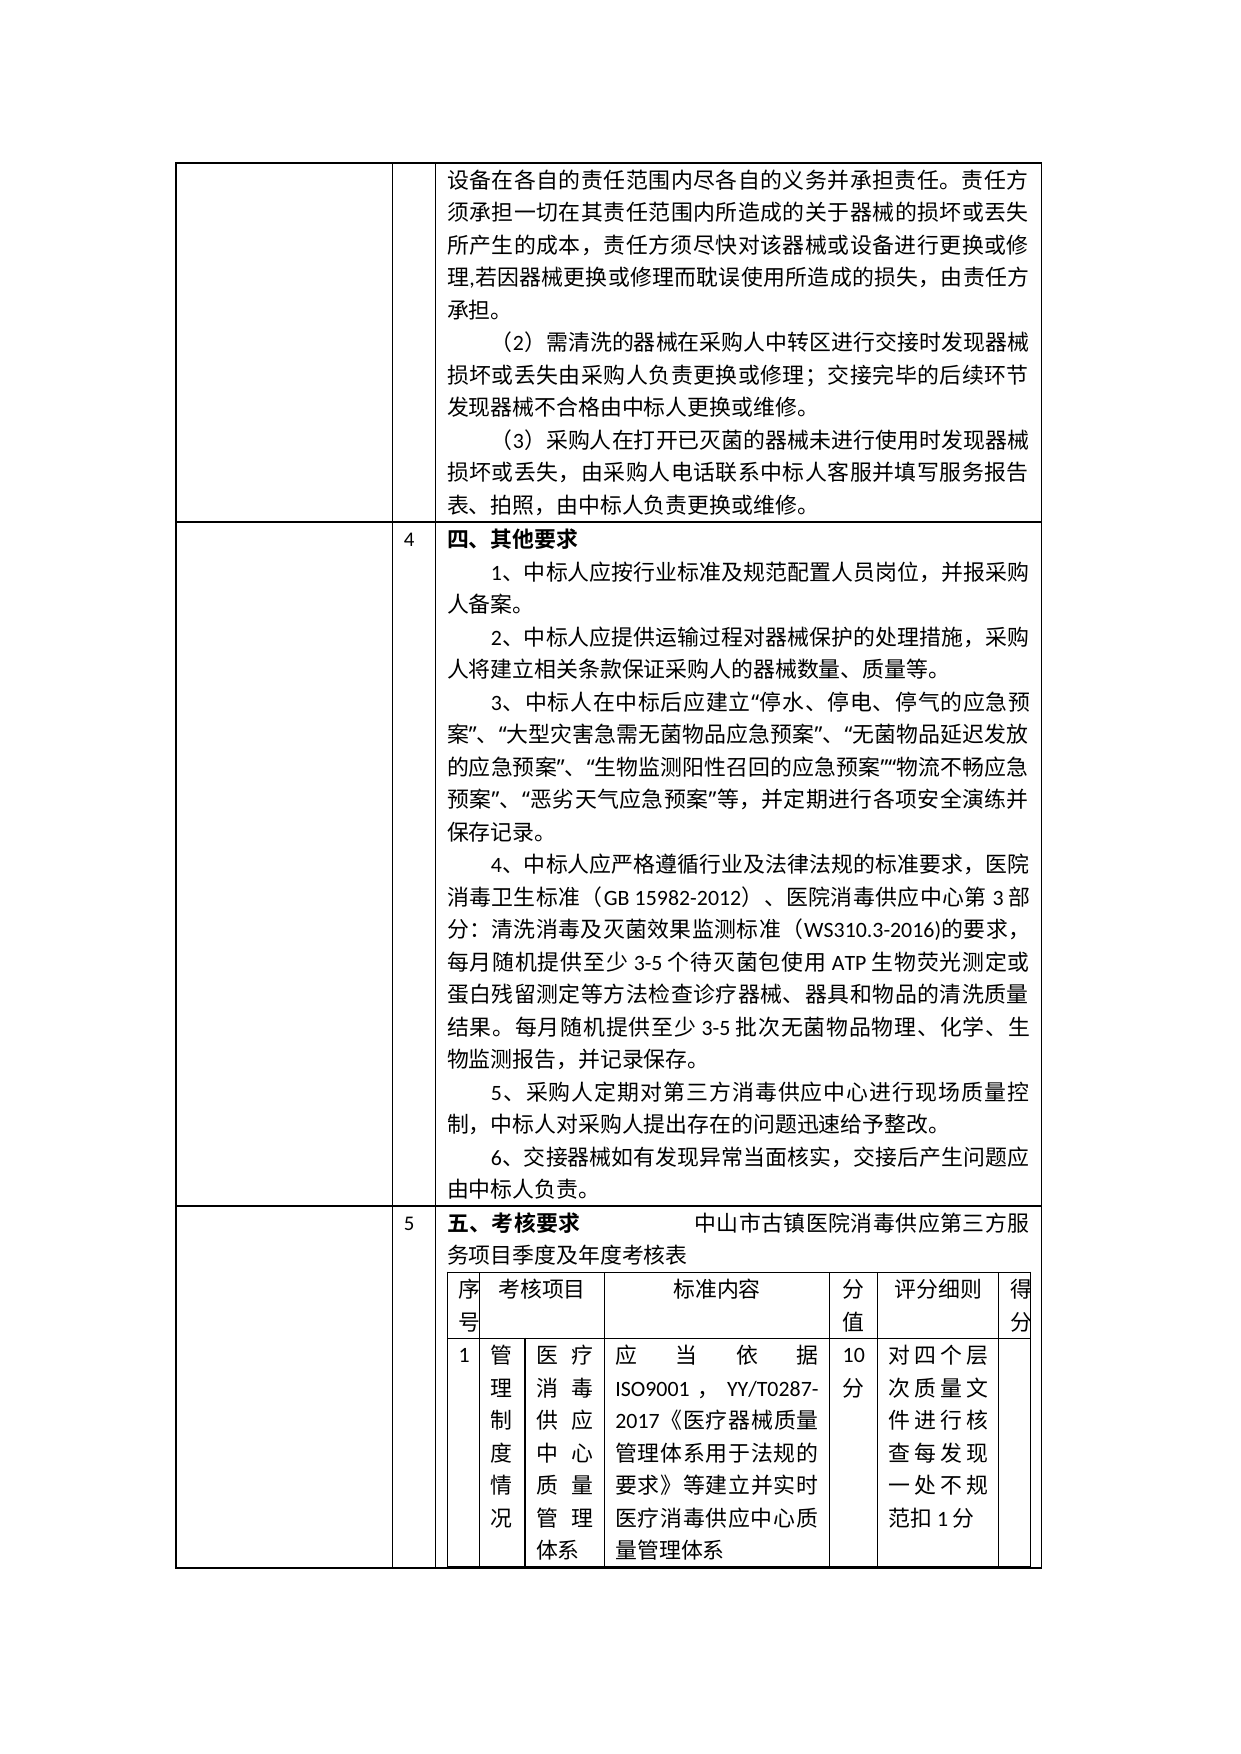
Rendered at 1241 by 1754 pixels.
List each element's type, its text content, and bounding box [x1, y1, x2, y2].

table_cell [177, 164, 392, 521]
table_cell [177, 1207, 392, 1567]
table_cell [177, 523, 392, 1205]
table_cell 5 [393, 1207, 435, 1567]
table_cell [436, 164, 1041, 521]
table_cell 4 [393, 523, 435, 1205]
table_cell 四、其他要求 1、中标人应按行业标准及规范配置人员岗位，并报采购人备案。 2、中标人应提供运输过程对器械保护的处理措施，采购人将建立相关条款保证采购人的器械数量、质量等。 3、中标人在中标后应建立“停水、停电、停气的应急预案”、“大型灾害急需无菌物品应急预案”、“无菌物品延迟发放的应急预案”、“生物监测阳性召回的应急预案”“物流不畅应急预案”、“恶劣天气应急预案”等，并定期进行各项安全演练并保存记录。 4、中标人应严格遵循行业及法律法规的标准要求，医院消毒卫生标准（GB 15982-2012）、医院消毒供应中心第3部分：清洗消毒及灭菌效果监测标准（WS310.3-2016)的要求，每月随机提供至少3-5个待灭菌包使用ATP生物荧光测定或蛋白残留测定等方法检查诊疗器械、器具和物品的清洗质量结果。每月随机提供至少3-5批次无菌物品物理、化学、生物监测报告，并记录保存。 5、采购人定期对第三方消毒供应中心进行现场质量控制，中标人对采购人提出存在的问题迅速给予整改。 6、交接器械如有发现异常当面核实，交接后产生问题应由中标人负责。 [436, 523, 1041, 1205]
table_cell 3 [393, 164, 435, 521]
